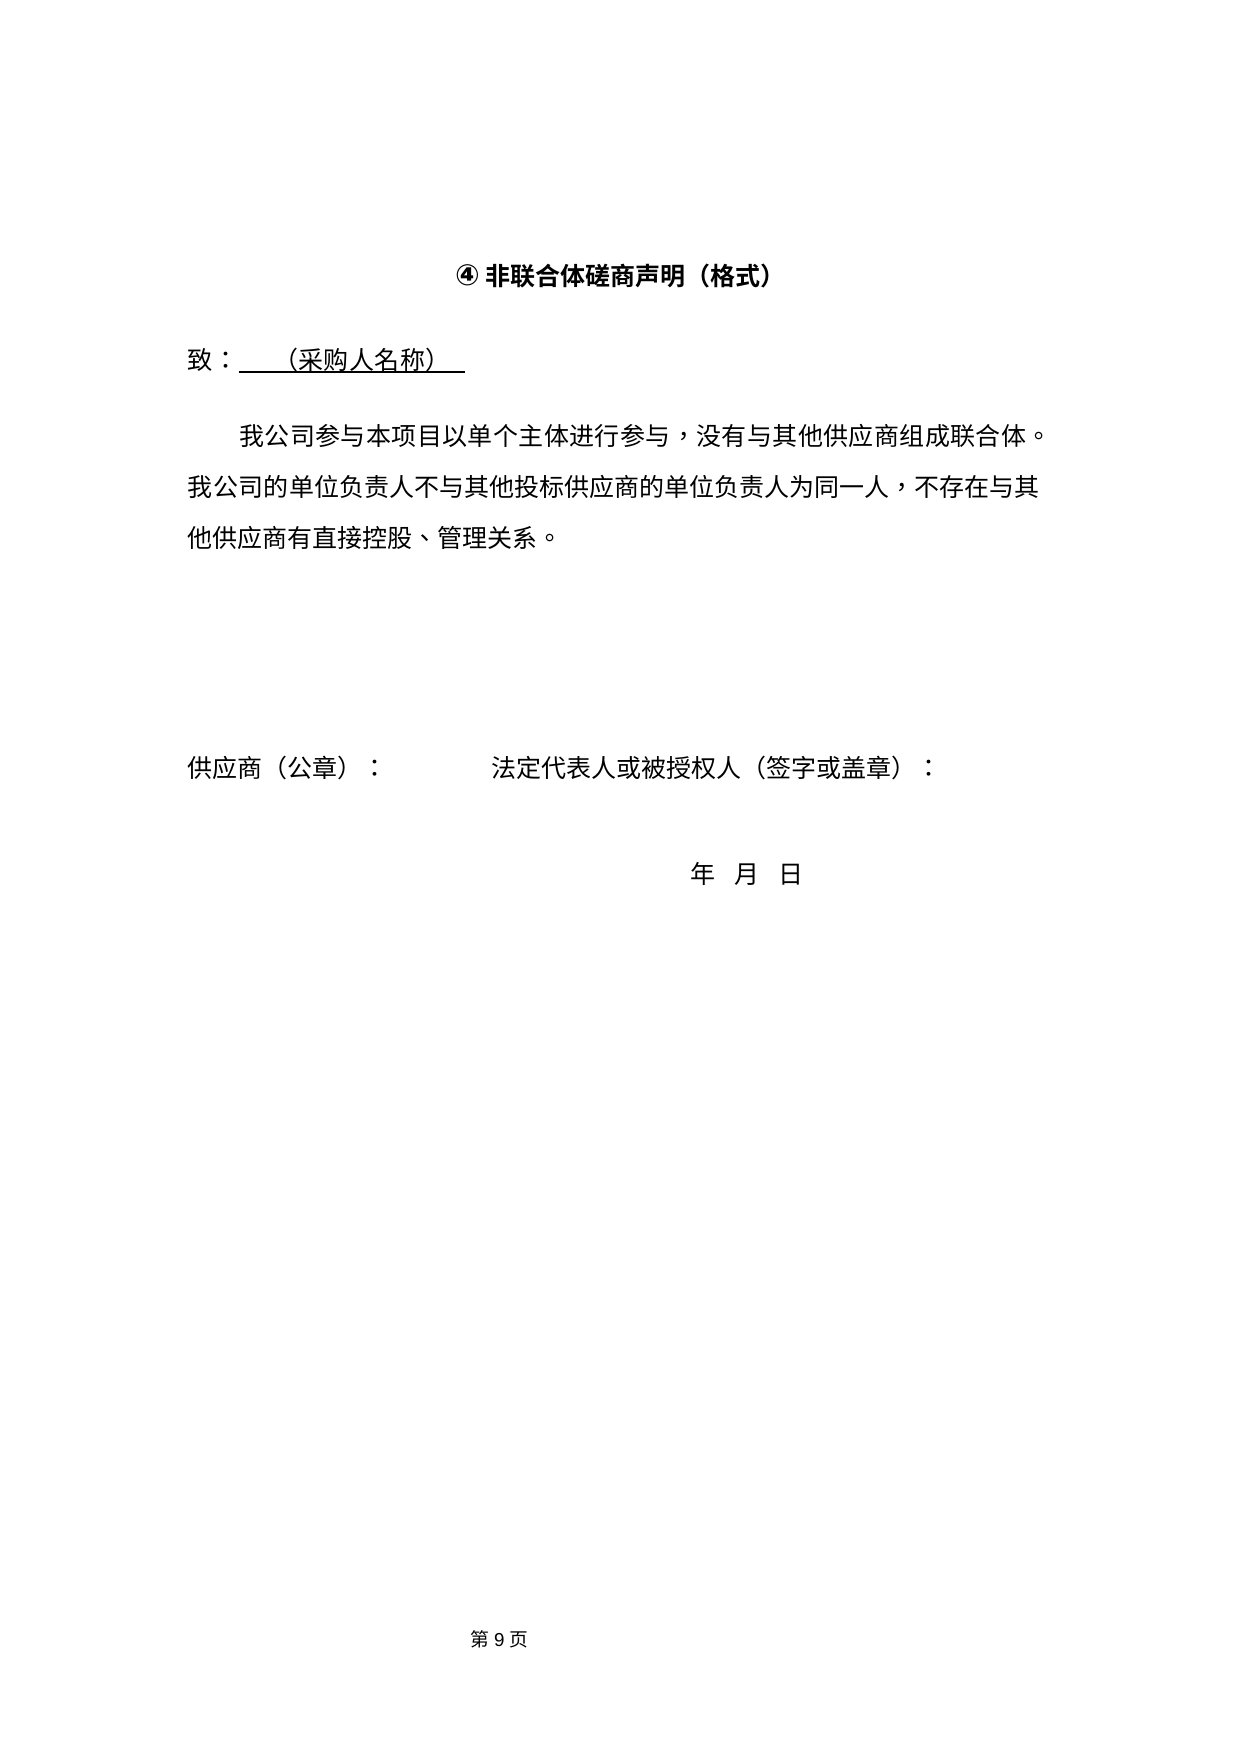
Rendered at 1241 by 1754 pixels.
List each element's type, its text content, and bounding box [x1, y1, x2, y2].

text 供应商（公章）： 法定代表人或被授权人（签字或盖章）： [187, 736, 1053, 788]
text 致： （采购人名称） [187, 342, 1053, 376]
subtitle ④非联合体磋商声明（格式） [187, 252, 1053, 291]
text 我公司参与本项目以单个主体进行参与，没有与其他供应商组成联合体。我公司的单位负责人不与其他投标供应商的单位负责人为同一人，不存在与其他供应商有直接控股、管理关系。 [187, 418, 1053, 554]
text 年 月 日 [187, 856, 1053, 890]
